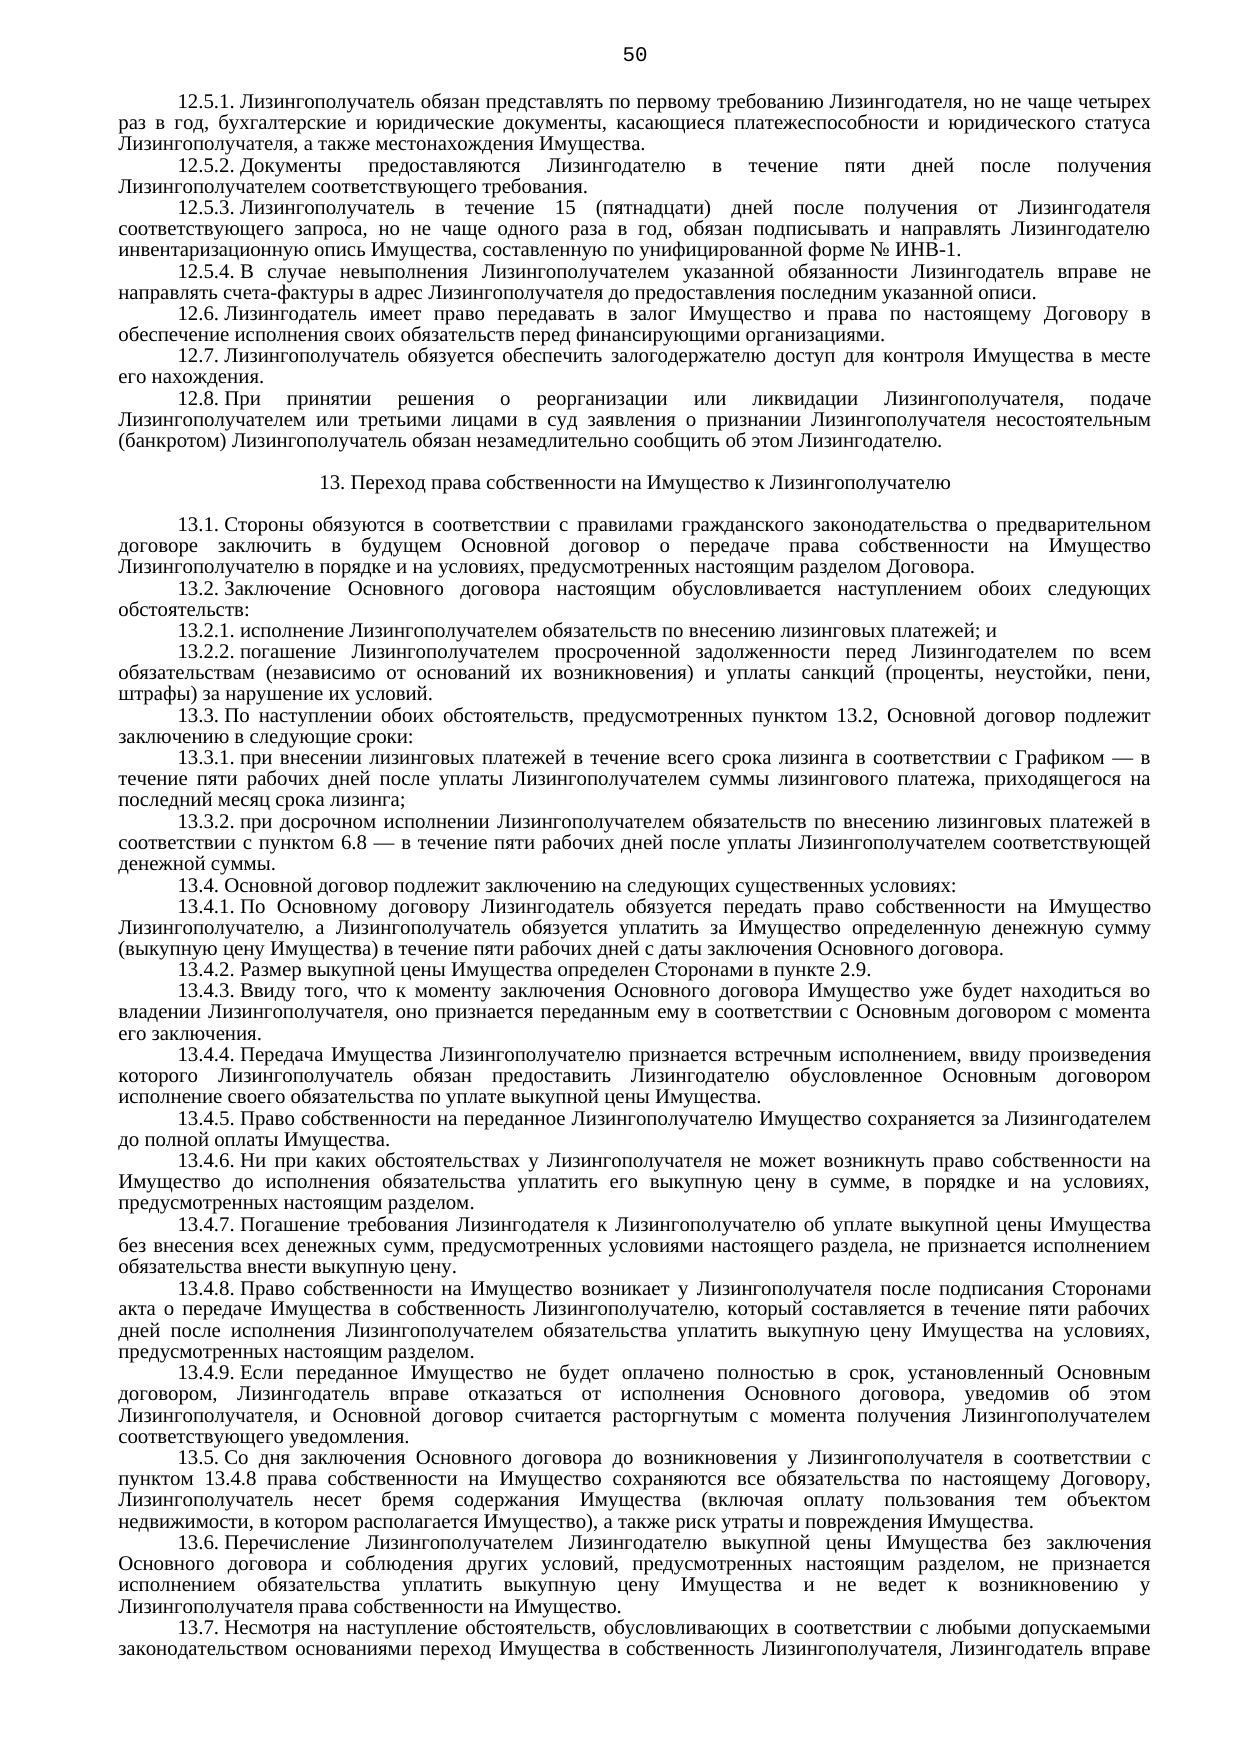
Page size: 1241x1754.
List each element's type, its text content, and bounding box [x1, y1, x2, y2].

text 13.4.6. Ни при каких обстоятельствах у Лизингополучателя не может возникнуть право собственности на Имущество до исполнения обязательства уплатить его выкупную цену в сумме, в порядке и на условиях, предусмотренных настоящим разделом. [118, 1151, 1152, 1214]
text 12.8. При принятии решения о реорганизации или ликвидации Лизингополучателя, подаче Лизингополучателем или третьими лицами в суд заявления о признании Лизингополучателя несостоятельным (банкротом) Лизингополучатель обязан незамедлительно сообщить об этом Лизингодателю. [118, 388, 1152, 452]
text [118, 1618, 1152, 1660]
text 13.4.3. Ввиду того, что к моменту заключения Основного договора Имущество уже будет находиться во владении Лизингополучателя, оно признается переданным ему в соответствии с Основным договором с момента его заключения. [118, 981, 1152, 1045]
text 12.6. Лизингодатель имеет право передавать в залог Имущество и права по настоящему Договору в обеспечение исполнения своих обязательств перед финансирующими организациями. [118, 304, 1152, 346]
text 13.3. По наступлении обоих обстоятельств, предусмотренных пунктом 13.2, Основной договор подлежит заключению в следующие сроки: [118, 705, 1152, 748]
text 13.4.5. Право собственности на переданное Лизингополучателю Имущество сохраняется за Лизингодателем до полной оплаты Имущества. [118, 1108, 1152, 1151]
text 13.3.2. при досрочном исполнении Лизингополучателем обязательств по внесению лизинговых платежей в соответствии с пунктом 6.8 — в течение пяти рабочих дней после уплаты Лизингополучателем соответствующей денежной суммы. [118, 811, 1152, 875]
text 13.4.8. Право собственности на Имущество возникает у Лизингополучателя после подписания Сторонами акта о передаче Имущества в собственность Лизингополучателю, который составляется в течение пяти рабочих дней после исполнения Лизингополучателем обязательства уплатить выкупную цену Имущества на условиях, предусмотренных настоящим разделом. [118, 1278, 1152, 1363]
text 13.4.9. Если переданное Имущество не будет оплачено полностью в срок, установленный Основным договором, Лизингодатель вправе отказаться от исполнения Основного договора, уведомив об этом Лизингополучателя, и Основной договор считается расторгнутым с момента получения Лизингополучателем соответствующего уведомления. [118, 1363, 1152, 1448]
text 13.5. Со дня заключения Основного договора до возникновения у Лизингополучателя в соответствии с пунктом 13.4.8 права собственности на Имущество сохраняются все обязательства по настоящему Договору, Лизингополучатель несет бремя содержания Имущества (включая оплату пользования тем объектом недвижимости, в котором располагается Имущество), а также риск утраты и повреждения Имущества. [118, 1448, 1152, 1533]
text 12.5.1. Лизингополучатель обязан представлять по первому требованию Лизингодателя, но не чаще четырех раз в год, бухгалтерские и юридические документы, касающиеся платежеспособности и юридического статуса Лизингополучателя, а также местонахождения Имущества. [118, 92, 1152, 155]
text 13. Переход права собственности на Имущество к Лизингополучателю [118, 473, 1152, 494]
text 13.3.1. при внесении лизинговых платежей в течение всего срока лизинга в соответствии с Графиком — в течение пяти рабочих дней после уплаты Лизингополучателем суммы лизингового платежа, приходящегося на последний месяц срока лизинга; [118, 748, 1152, 811]
text 12.5.2. Документы предоставляются Лизингодателю в течение пяти дней после получения Лизингополучателем соответствующего требования. [118, 155, 1152, 198]
text 13.6. Перечисление Лизингополучателем Лизингодателю выкупной цены Имущества без заключения Основного договора и соблюдения других условий, предусмотренных настоящим разделом, не признается исполнением обязательства уплатить выкупную цену Имущества и не ведет к возникновению у Лизингополучателя права собственности на Имущество. [118, 1533, 1152, 1618]
text 13.4.4. Передача Имущества Лизингополучателю признается встречным исполнением, ввиду произведения которого Лизингополучатель обязан предоставить Лизингодателю обусловленное Основным договором исполнение своего обязательства по уплате выкупной цены Имущества. [118, 1045, 1152, 1108]
text 12.5.4. В случае невыполнения Лизингополучателем указанной обязанности Лизингодатель вправе не направлять счета-фактуры в адрес Лизингополучателя до предоставления последним указанной описи. [118, 261, 1152, 304]
text 13.4. Основной договор подлежит заключению на следующих существенных условиях: [118, 875, 1152, 896]
text 13.1. Стороны обязуются в соответствии с правилами гражданского законодательства о предварительном договоре заключить в будущем Основной договор о передаче права собственности на Имущество Лизингополучателю в порядке и на условиях, предусмотренных настоящим разделом Договора. [118, 514, 1152, 578]
text 12.7. Лизингополучатель обязуется обеспечить залогодержателю доступ для контроля Имущества в месте его нахождения. [118, 346, 1152, 388]
text 13.4.1. По Основному договору Лизингодатель обязуется передать право собственности на Имущество Лизингополучателю, а Лизингополучатель обязуется уплатить за Имущество определенную денежную сумму (выкупную цену Имущества) в течение пяти рабочих дней с даты заключения Основного договора. [118, 896, 1152, 960]
text 13.4.7. Погашение требования Лизингодателя к Лизингополучателю об уплате выкупной цены Имущества без внесения всех денежных сумм, предусмотренных условиями настоящего раздела, не признается исполнением обязательства внести выкупную цену. [118, 1214, 1152, 1278]
text 13.4.2. Размер выкупной цены Имущества определен Сторонами в пункте 2.9. [118, 960, 1152, 981]
text 12.5.3. Лизингополучатель в течение 15 (пятнадцати) дней после получения от Лизингодателя соответствующего запроса, но не чаще одного раза в год, обязан подписывать и направлять Лизингодателю инвентаризационную опись Имущества, составленную по унифицированной форме № ИНВ-1. [118, 198, 1152, 261]
text 13.2. Заключение Основного договора настоящим обусловливается наступлением обоих следующих обстоятельств: [118, 578, 1152, 621]
text 13.2.2. погашение Лизингополучателем просроченной задолженности перед Лизингодателем по всем обязательствам (независимо от оснований их возникновения) и уплаты санкций (проценты, неустойки, пени, штрафы) за нарушение их условий. [118, 642, 1152, 705]
text 13.2.1. исполнение Лизингополучателем обязательств по внесению лизинговых платежей; и [118, 621, 1152, 642]
